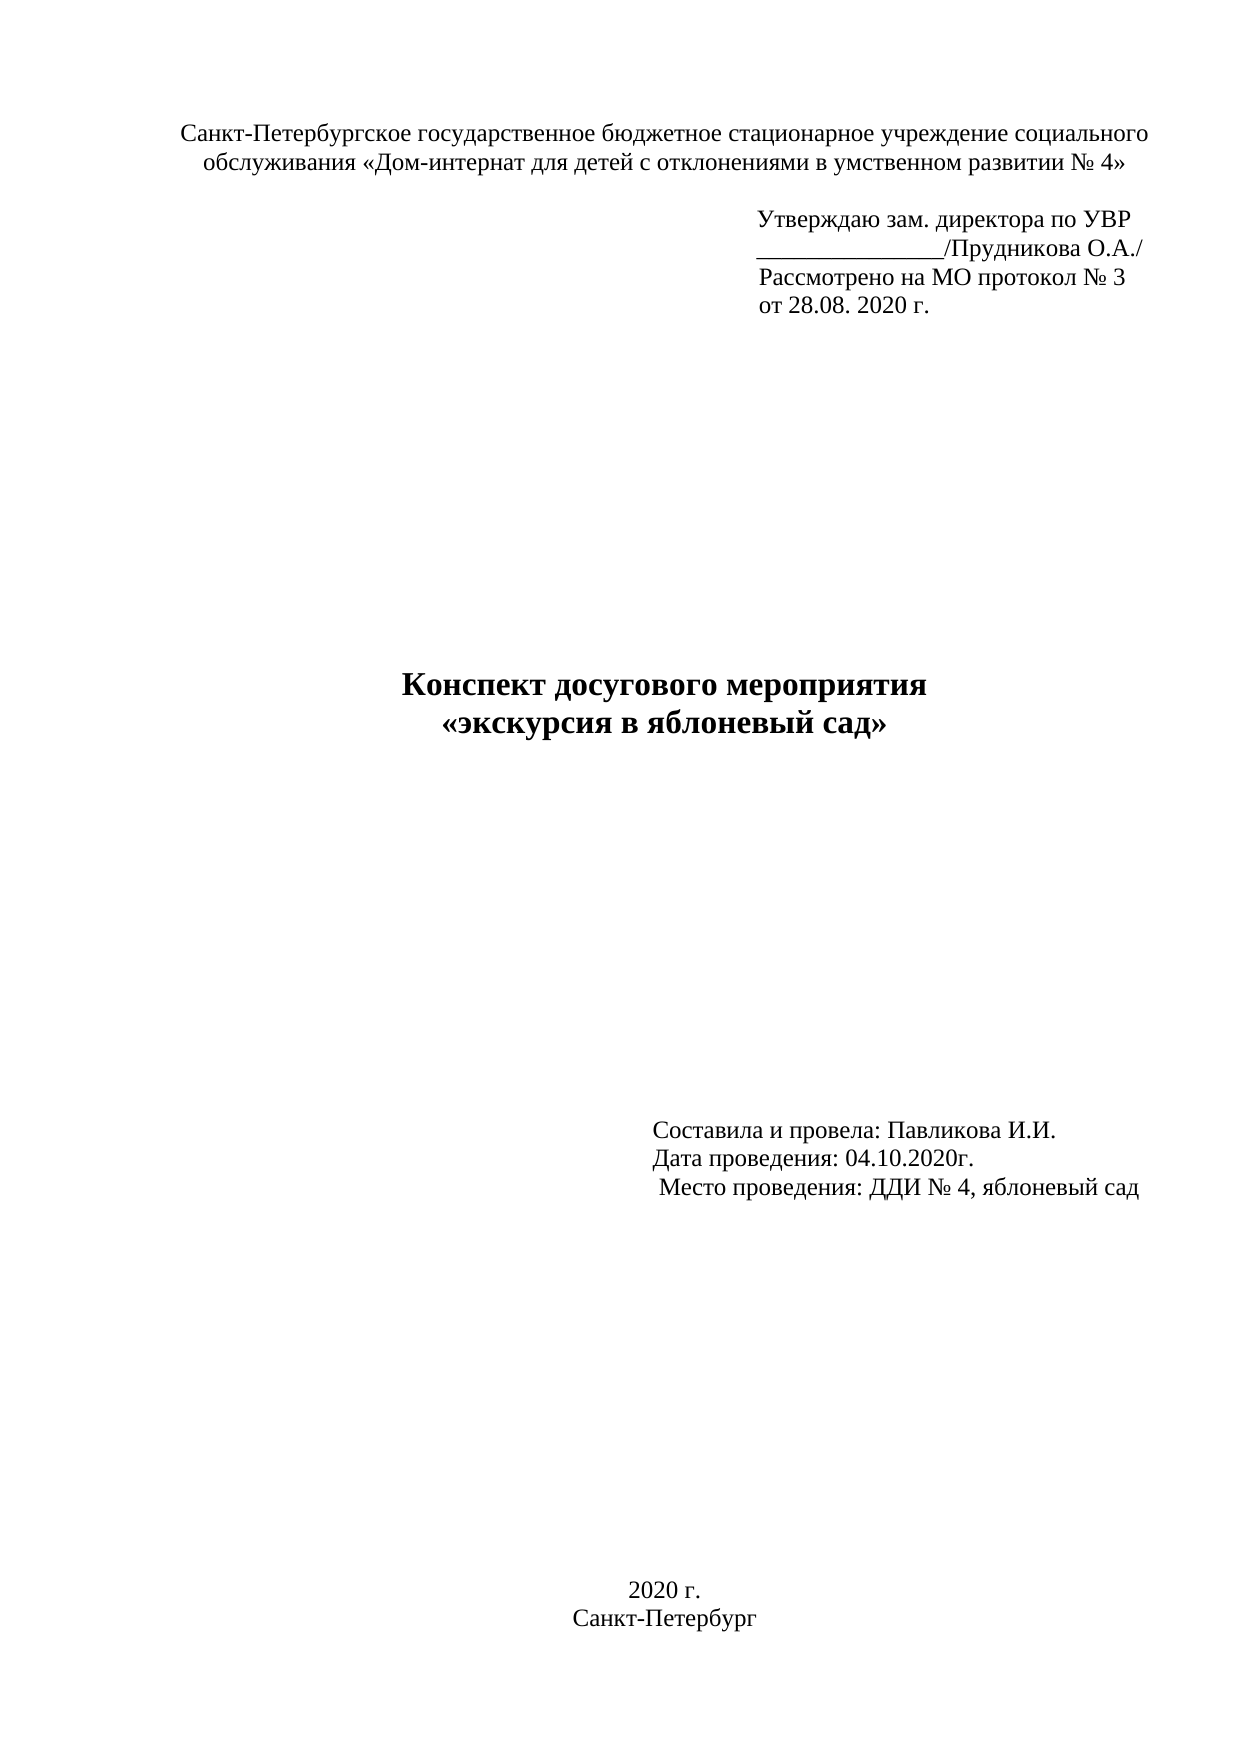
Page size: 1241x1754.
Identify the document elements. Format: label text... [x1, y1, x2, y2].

text Составила и провела: Павликова И.И. [177, 1115, 1152, 1143]
text Конспект досугового мероприятия [177, 664, 1152, 703]
text Место проведения: ДДИ № 4, яблоневый сад [177, 1172, 1152, 1201]
text «экскурсия в яблоневый сад» [177, 703, 1152, 741]
text 2020 г. [177, 1575, 1152, 1603]
text Санкт-Петербург [177, 1603, 1152, 1632]
text Рассмотрено на МО протокол № 3 [177, 262, 1152, 291]
text Утверждаю зам. директора по УВР [177, 204, 1152, 233]
text Санкт-Петербургское государственное бюджетное стационарное учреждение социального обслуживания «Дом-интернат для детей с отклонениями в умственном развитии № 4» [177, 118, 1152, 176]
text от 28.08. 2020 г. [177, 291, 1152, 319]
text _______________/Прудникова О.А./ [177, 233, 1152, 262]
text Дата проведения: 04.10.2020г. [177, 1143, 1152, 1172]
